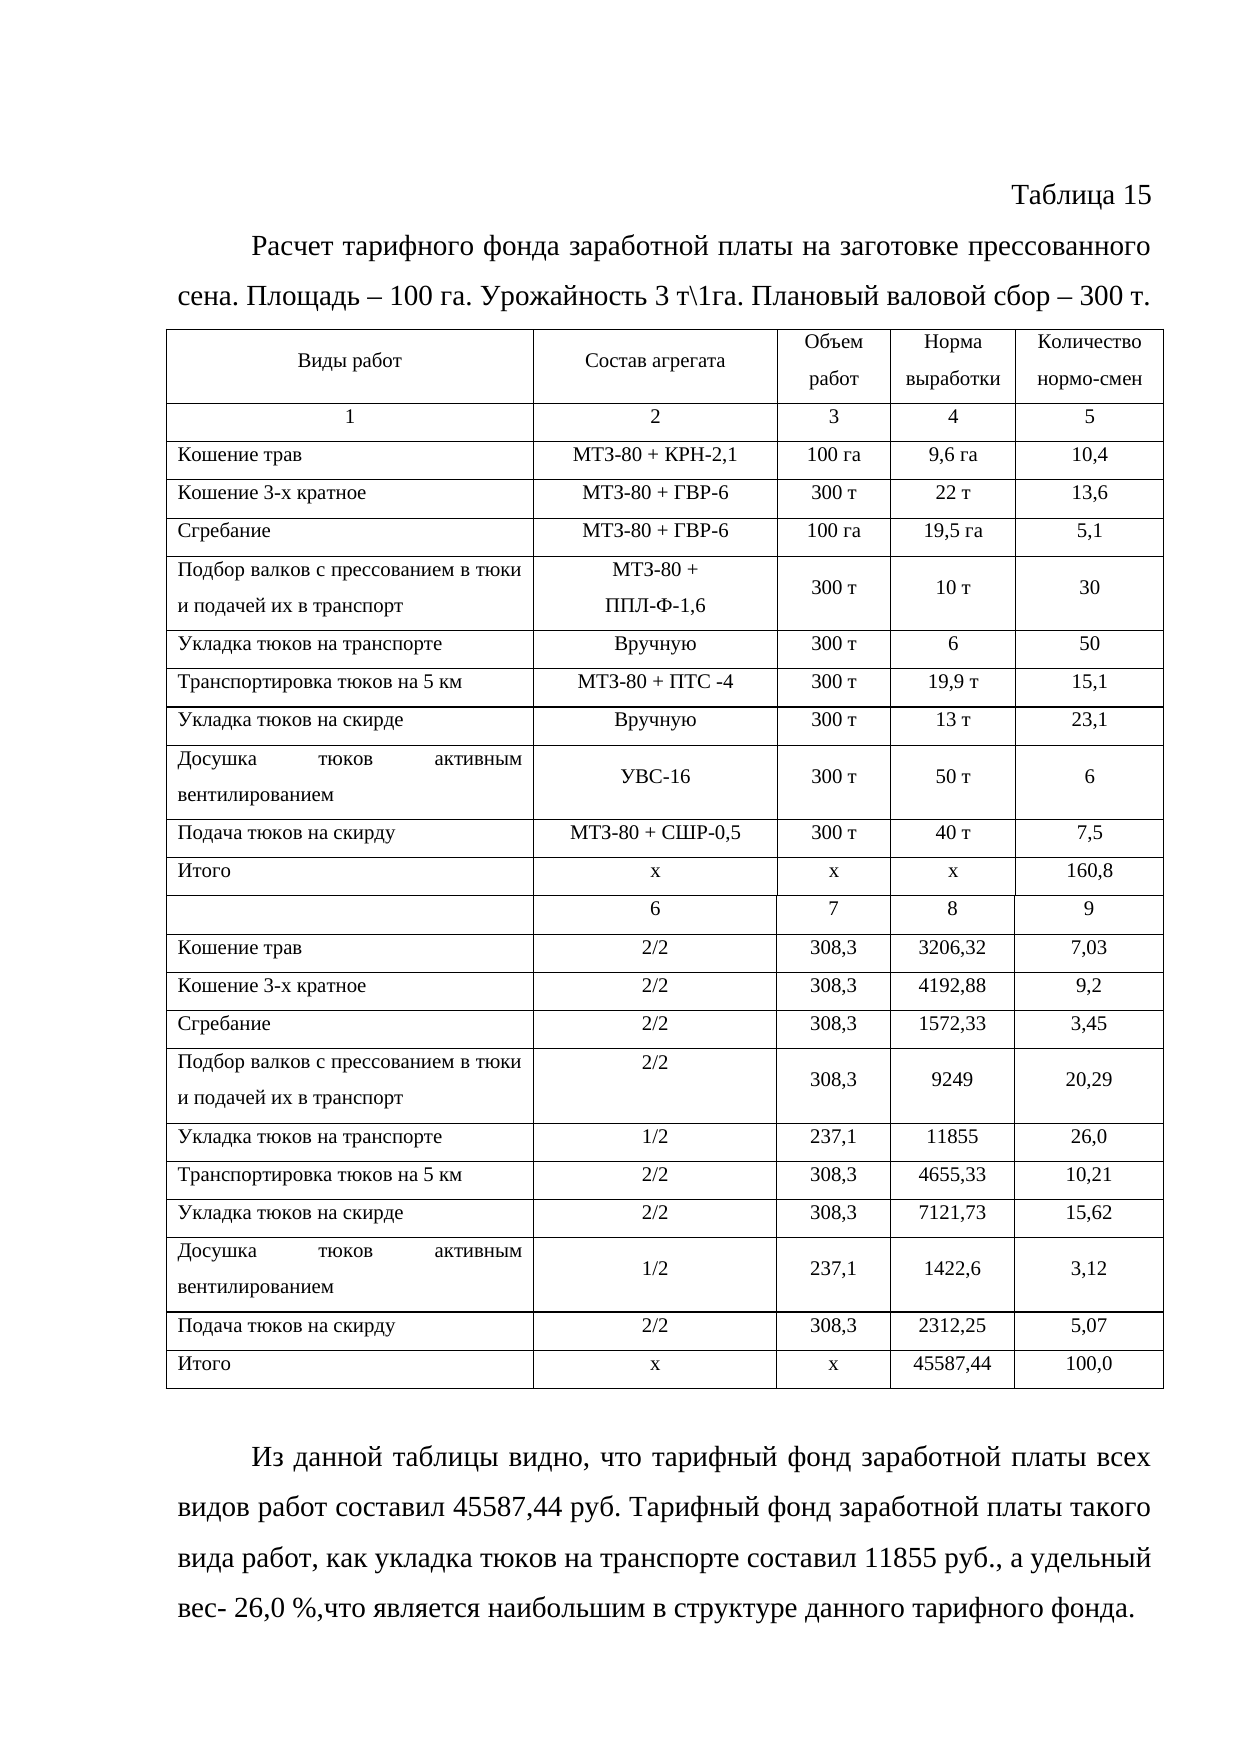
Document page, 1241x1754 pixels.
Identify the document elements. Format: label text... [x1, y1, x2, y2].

table_cell 3,12 [1015, 1238, 1163, 1311]
table_cell Сгребание [167, 1011, 533, 1048]
table_cell [167, 896, 533, 933]
table_cell Подбор валков с прессованием в тюки и подачей их в транспорт [167, 1049, 533, 1122]
table_cell 300 т [778, 746, 890, 819]
table_cell [891, 519, 1015, 556]
table_cell Транспортировка тюков на [167, 1162, 533, 1199]
table_cell Укладка тюков на скирде [167, 1200, 533, 1237]
table_cell Досушка тюков активным вентилированием [167, 746, 533, 819]
table_cell 2/2 [534, 1200, 776, 1237]
table_cell 100,0 [1015, 1351, 1163, 1388]
table_cell Кошение трав [167, 935, 533, 972]
text Из данной таблицы видно, что тарифный фонд заработной платы всех видов работ составил 45587,44 руб. Тарифный фонд заработной платы такого вида работ, как укладка тюков на транспорте составил 11855 руб., а удельный вес- 26,0 %,что является наибольшим в структуре данного тарифного фонда. [177, 1439, 1152, 1624]
table_cell 300 т [778, 669, 890, 706]
table_cell МТЗ-80 + ГВР-6 [534, 480, 777, 517]
table_cell Сгребание [167, 519, 533, 556]
table_cell Кошение трав [167, 442, 533, 479]
table_cell 5 [1016, 404, 1163, 441]
table_cell 3,45 [1015, 1011, 1163, 1048]
table_cell 7121,73 [891, 1200, 1014, 1237]
table_cell [891, 442, 1015, 479]
table_cell Укладка тюков на скирде [167, 708, 533, 744]
table_cell 1/2 [534, 1124, 776, 1161]
table_cell 6 [891, 631, 1015, 668]
table_cell Подача тюков на скирду [167, 1313, 533, 1350]
table_cell 7,03 [1015, 935, 1163, 972]
table_cell 308,3 [777, 1162, 890, 1199]
table_header Виды работ [167, 330, 533, 403]
table_cell 15,1 [1016, 669, 1163, 706]
table_cell 308,3 [777, 935, 890, 972]
table_cell 1/2 [534, 1238, 776, 1311]
table_cell Вручную [534, 631, 777, 668]
table_cell 5,1 [1016, 519, 1163, 556]
table_cell 23,1 [1016, 708, 1163, 744]
table_cell 1422,6 [891, 1238, 1014, 1311]
table_cell 237,1 [777, 1124, 890, 1161]
table_cell Подбор валков с прессованием в тюки и подачей их в транспорт [167, 557, 533, 630]
table_cell 19,9 т [891, 669, 1015, 706]
table_cell 308,3 [777, 973, 890, 1010]
table_cell 2/2 [534, 1313, 776, 1350]
table_cell 6 [1016, 746, 1163, 819]
table_cell 50 [1016, 631, 1163, 668]
table_cell Вручную [534, 708, 777, 744]
table_cell 4655,33 [891, 1162, 1014, 1199]
table_cell 2/2 [534, 973, 776, 1010]
table_cell 2/2 [534, 1162, 776, 1199]
table_cell 26,0 [1015, 1124, 1163, 1161]
table_cell 10 т [891, 557, 1015, 630]
table_cell 308,3 [777, 1011, 890, 1048]
table_header Норма выработки [891, 330, 1015, 403]
table_cell 300 т [778, 557, 890, 630]
table_cell 40 т [891, 820, 1015, 857]
table_cell 30 [1016, 557, 1163, 630]
text Таблица 15 [177, 177, 1152, 211]
table_cell 7,5 [1016, 820, 1163, 857]
table_cell 300 т [778, 480, 890, 517]
table_cell Укладка тюков на транспорте [167, 1124, 533, 1161]
table_cell 6 [534, 896, 776, 933]
table_cell 13 т [891, 708, 1015, 744]
table_cell УВС-16 [534, 746, 777, 819]
text Расчет тарифного фонда заработной платы на заготовке прессованного сена. Площадь – . Урожайность 3 т\1га. Плановый валовой сбор – 300 т. [177, 228, 1152, 312]
table_cell 2312,25 [891, 1313, 1014, 1350]
table_cell 7 [777, 896, 890, 933]
table_cell 9,2 [1015, 973, 1163, 1010]
table_cell 9249 [891, 1049, 1014, 1122]
table_cell 3 [778, 404, 890, 441]
table_cell 3206,32 [891, 935, 1014, 972]
table_cell 4192,88 [891, 973, 1014, 1010]
table_cell 308,3 [777, 1313, 890, 1350]
table_cell 8 [891, 896, 1014, 933]
table_cell х [534, 858, 777, 895]
table_cell Подача тюков на скирду [167, 820, 533, 857]
table_cell 4 [891, 404, 1015, 441]
table_cell х [777, 1351, 890, 1388]
table_cell 13,6 [1016, 480, 1163, 517]
table_cell 20,29 [1015, 1049, 1163, 1122]
table_cell Досушка тюков активным вентилированием [167, 1238, 533, 1311]
table_cell МТЗ-80 + ГВР-6 [534, 519, 777, 556]
table_cell МТЗ-80 + ПТС -4 [534, 669, 777, 706]
table_header Состав агрегата [534, 330, 777, 403]
table_cell 2/2 [534, 1011, 776, 1048]
table_cell 50 т [891, 746, 1015, 819]
table_cell Кошение 3-х кратное [167, 973, 533, 1010]
table_cell 10,4 [1016, 442, 1163, 479]
table_cell 308,3 [777, 1049, 890, 1122]
table_cell Итого [167, 1351, 533, 1388]
table_cell [778, 442, 890, 479]
table_cell 1 [167, 404, 533, 441]
table_cell 9 [1015, 896, 1163, 933]
table_cell 2 [534, 404, 777, 441]
table_cell 5,07 [1015, 1313, 1163, 1350]
table_cell МТЗ-80 + КРН-2,1 [534, 442, 777, 479]
table_cell МТЗ-80 + СШР-0,5 [534, 820, 777, 857]
table_cell 160,8 [1016, 858, 1163, 895]
table_cell 300 т [778, 631, 890, 668]
table_cell 2/2 [534, 935, 776, 972]
table_cell Итого [167, 858, 533, 895]
table_cell х [891, 858, 1015, 895]
table_cell 22 т [891, 480, 1015, 517]
table_cell х [534, 1351, 776, 1388]
table_cell 300 т [778, 820, 890, 857]
table_cell 300 т [778, 708, 890, 744]
table_cell МТЗ-80 + ППЛ-Ф-1,6 [534, 557, 777, 630]
table_cell Транспортировка тюков на [167, 669, 533, 706]
table_cell Укладка тюков на транспорте [167, 631, 533, 668]
table_cell Кошение 3-х кратное [167, 480, 533, 517]
table_header Объем работ [778, 330, 890, 403]
table_cell 11855 [891, 1124, 1014, 1161]
table_cell 237,1 [777, 1238, 890, 1311]
table_cell х [778, 858, 890, 895]
table_cell [778, 519, 890, 556]
table_cell 45587,44 [891, 1351, 1014, 1388]
table_header Количество нормо-смен [1016, 330, 1163, 403]
table_cell 15,62 [1015, 1200, 1163, 1237]
table_cell 2/2 [534, 1049, 776, 1122]
table_cell 10,21 [1015, 1162, 1163, 1199]
table_cell 1572,33 [891, 1011, 1014, 1048]
table_cell 308,3 [777, 1200, 890, 1237]
